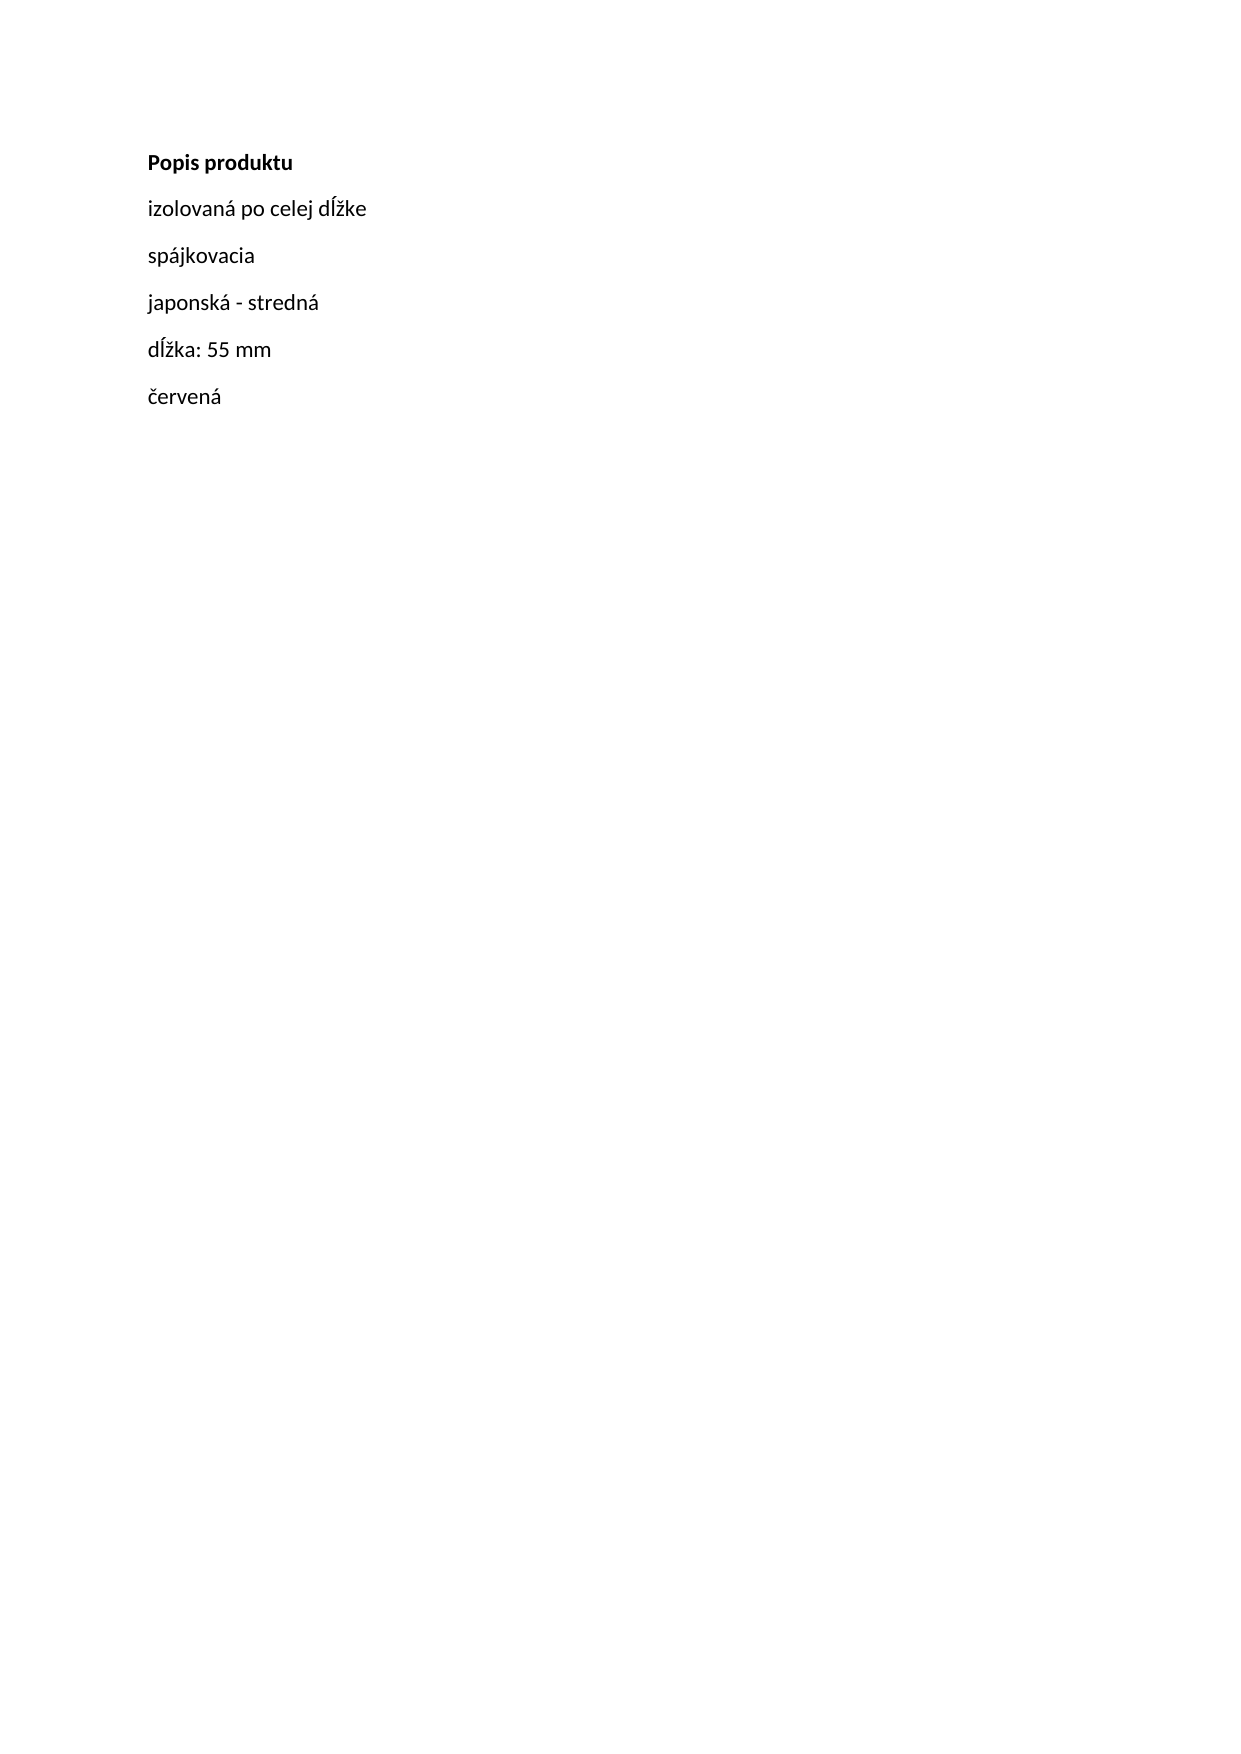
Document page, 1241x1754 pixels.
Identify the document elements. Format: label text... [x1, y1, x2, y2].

text Popis produktu [148, 148, 1093, 176]
text spájkovacia [148, 241, 1093, 269]
text japonská - stredná [148, 288, 1093, 316]
text dĺžka: 55 mm [148, 335, 1093, 363]
text červená [148, 382, 1093, 410]
text izolovaná po celej dĺžke [148, 194, 1093, 222]
